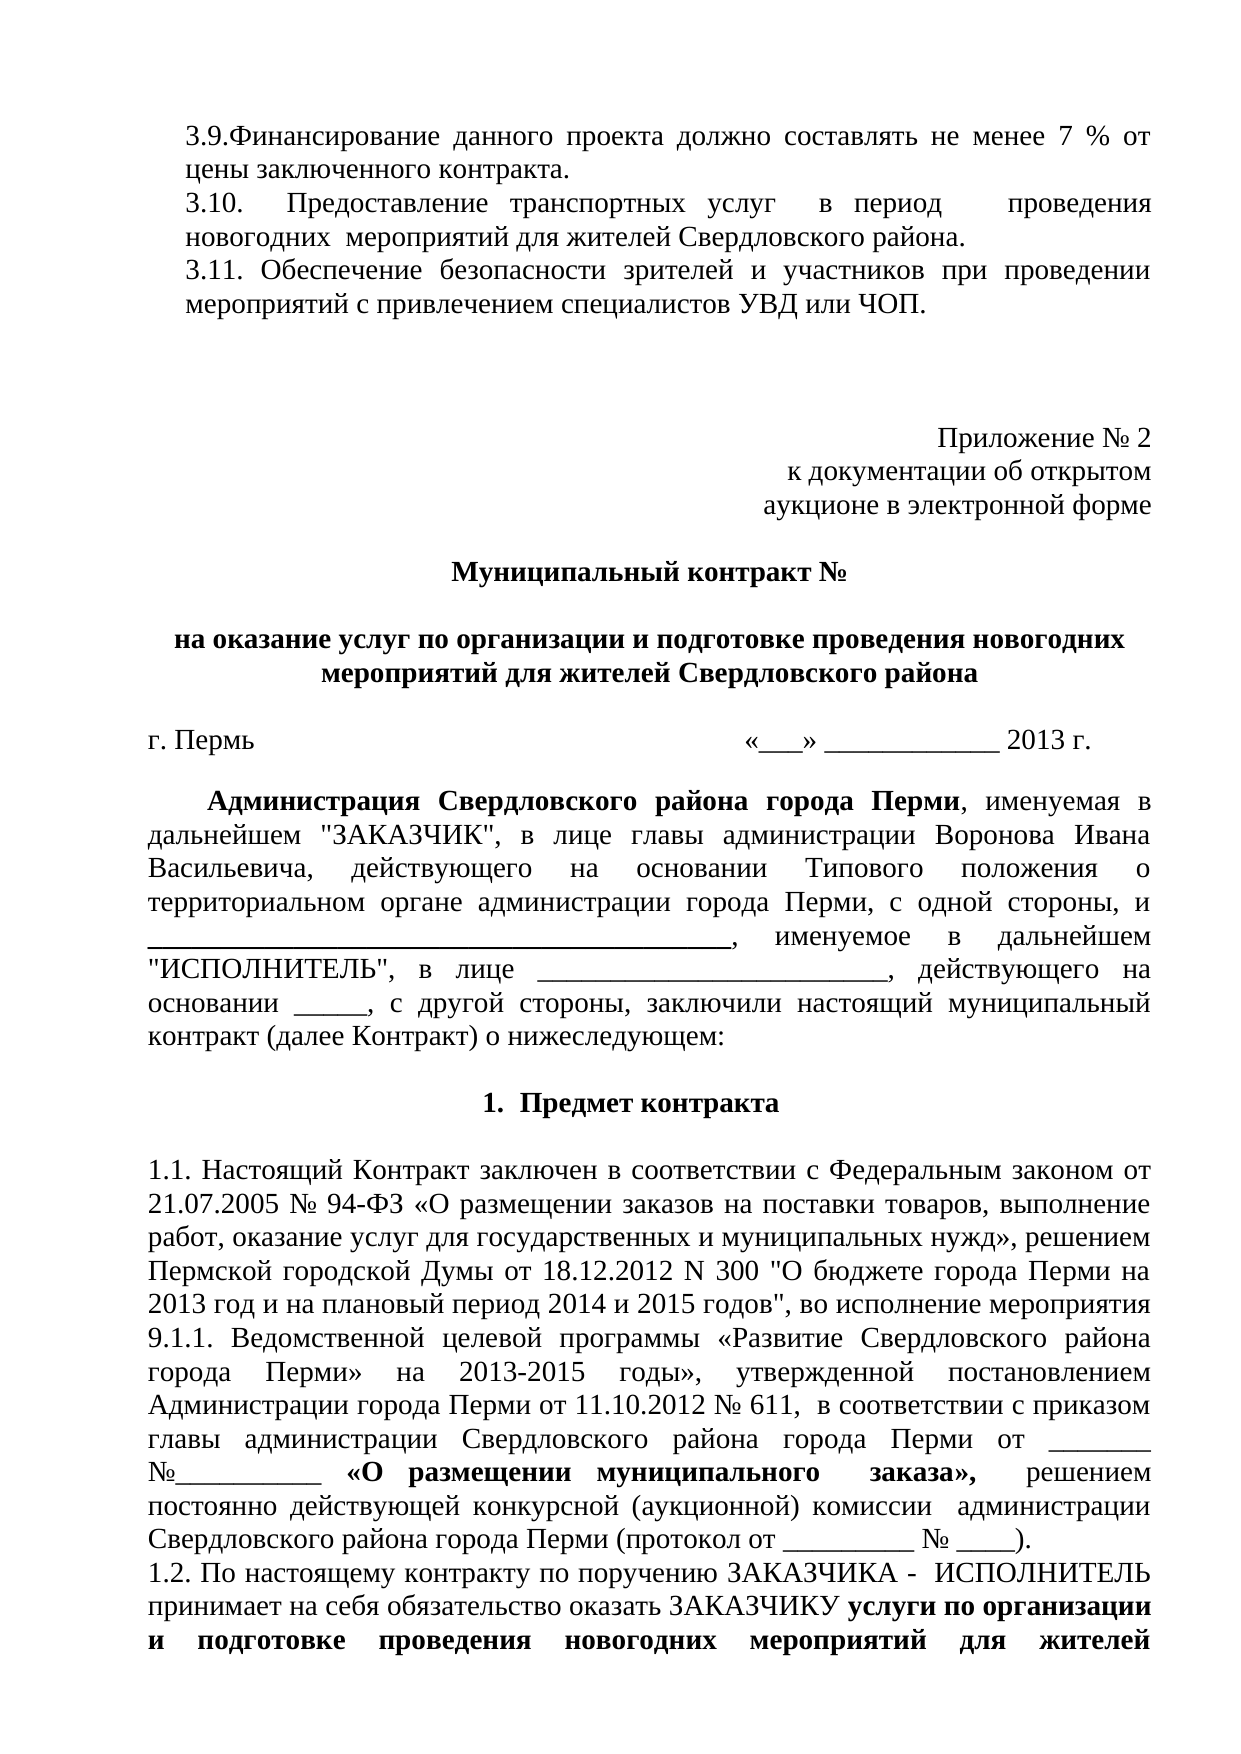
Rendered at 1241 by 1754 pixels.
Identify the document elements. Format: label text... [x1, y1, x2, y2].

text 1.1. Настоящий Контракт заключен в соответствии с Федеральным законом от 21.07.2005 № 94-ФЗ «О размещении заказов на поставки товаров, выполнение работ, оказание услуг для государственных и муниципальных нужд», решением Пермской городской Думы от 18.12.2012 N 300 "О бюджете города Перми на 2013 год и на плановый период 2014 и 2015 годов", во исполнение мероприятия 9.1.1. Ведомственной целевой программы «Развитие Свердловского района города Перми» на 2013-2015 годы», утвержденной постановлением Администрации города Перми от 11.10.2012 № 611, в соответствии с приказом главы администрации Свердловского района города Перми от _______ №__________ «О размещении муниципального заказа», решением постоянно действующей конкурсной (аукционной) комиссии администрации Свердловского района города Перми (протокол от _________ № ____). [148, 1152, 1152, 1555]
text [148, 1555, 1152, 1656]
text Приложение № 2 [148, 420, 1152, 453]
text г. Пермь «___» ____________ . [148, 722, 1152, 755]
text Муниципальный контракт № [148, 554, 1152, 588]
text 3.11. Обеспечение безопасности зрителей и участников при проведении мероприятий с привлечением специалистов УВД или ЧОП. [185, 252, 1152, 319]
text 3.10. Предоставление транспортных услуг в период проведения новогодних мероприятий для жителей Свердловского района. [185, 185, 1152, 252]
text 3.9.Финансирование данного проекта должно составлять не менее 7 % от цены заключенного контракта. [185, 118, 1152, 185]
text на оказание услуг по организации и подготовке проведения новогодних мероприятий для жителей Свердловского района [148, 621, 1152, 688]
text аукционе в электронной форме [148, 487, 1152, 521]
text к документации об открытом [148, 453, 1152, 487]
text Администрация Свердловского района города Перми, именуемая в дальнейшем "ЗАКАЗЧИК", в лице главы администрации Воронова Ивана Васильевича, действующего на основании Типового положения о территориальном органе администрации города Перми, с одной стороны, и ________________________________________, именуемое в дальнейшем "ИСПОЛНИТЕЛЬ", в лице ________________________, действующего на основании _____, с другой стороны, заключили настоящий муниципальный контракт (далее Контракт) о нижеследующем: [148, 783, 1152, 1052]
list Предмет контракта [110, 1085, 1152, 1119]
